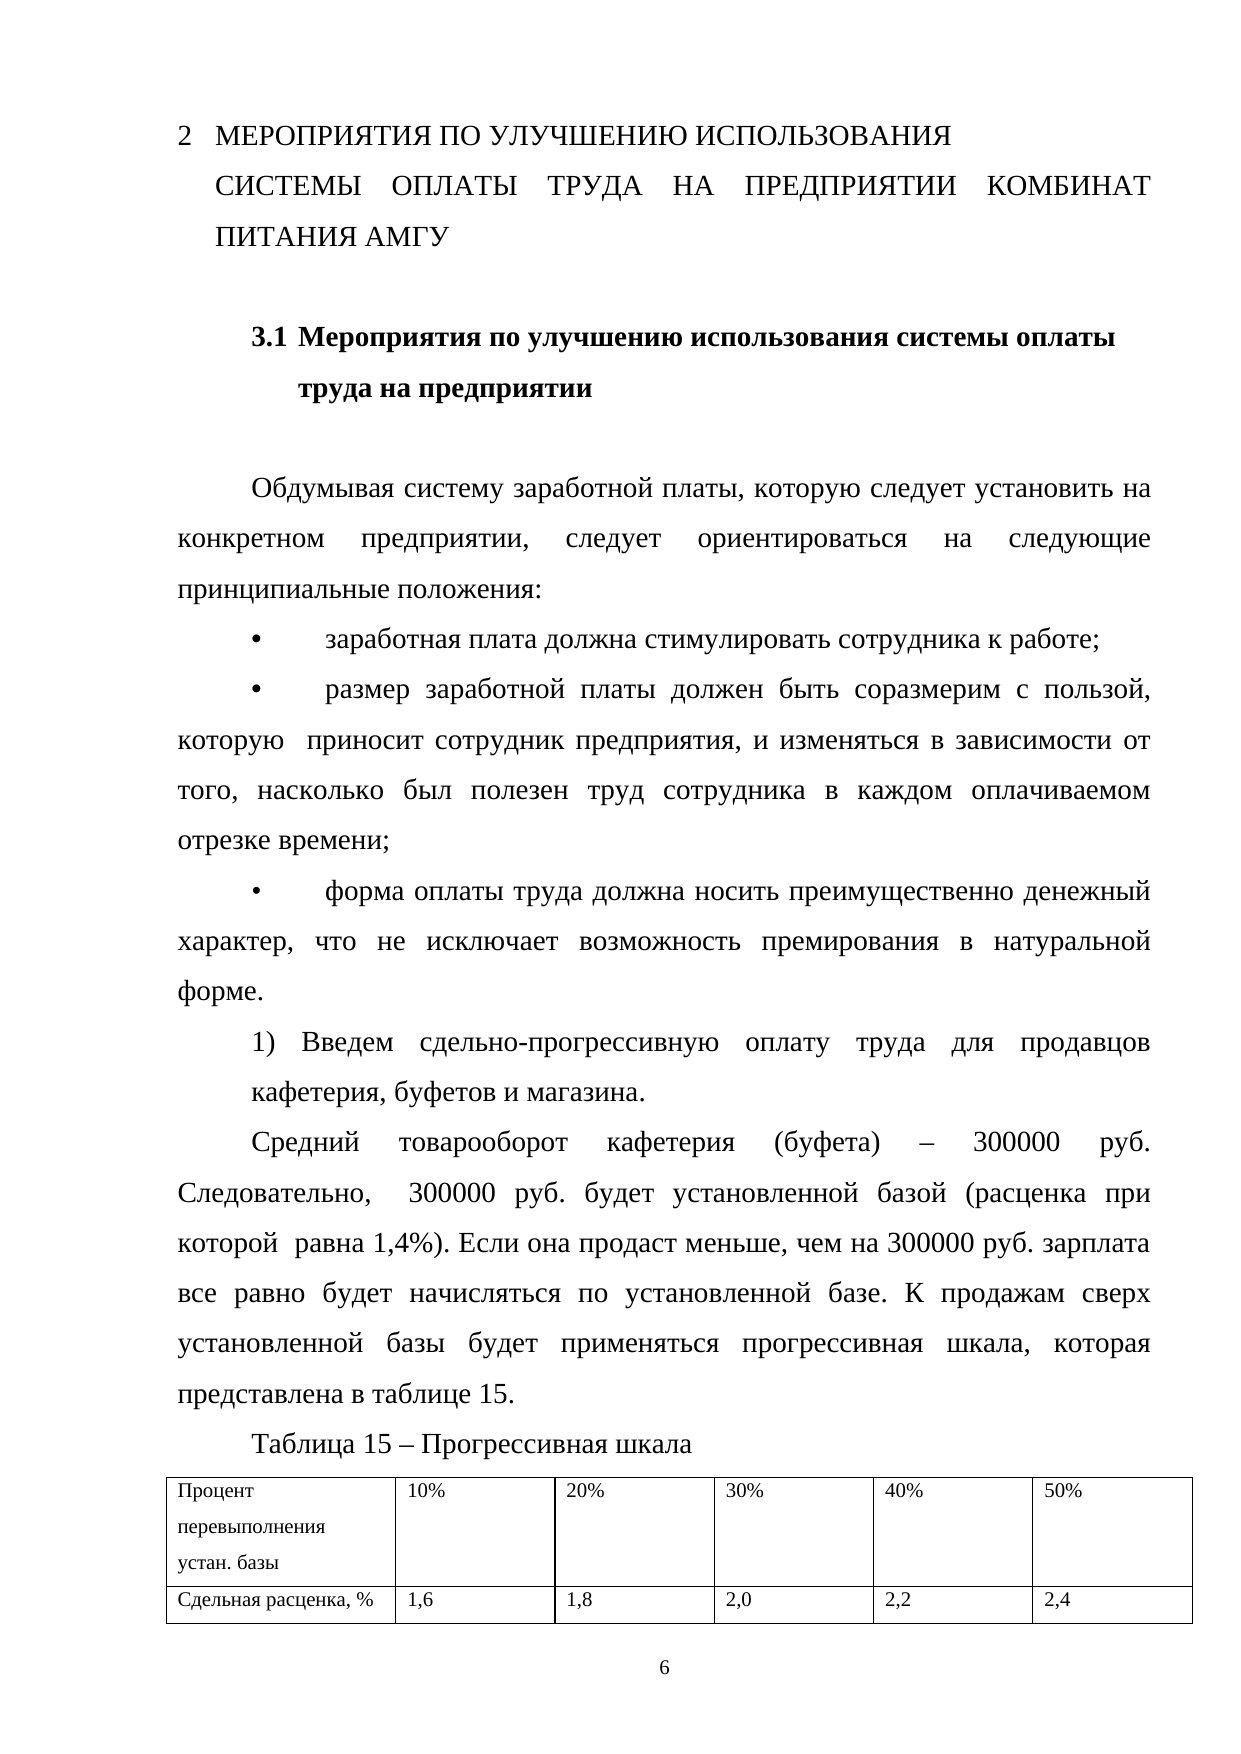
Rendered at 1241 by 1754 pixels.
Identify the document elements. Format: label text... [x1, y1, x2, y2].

text 1) Введем сдельно-прогрессивную оплату труда для продавцов кафетерия, буфетов и магазина. [251, 1024, 1152, 1108]
list МЕРОПРИЯТИЯ ПО УЛУЧШЕНИЮ ИСПОЛЬЗОВАНИЯ [177, 118, 1152, 152]
list заработная плата должна стимулировать сотрудника к работе; [177, 621, 1152, 655]
table_cell 2,0 [715, 1587, 873, 1623]
table_header Процент перевыполнения устан. базы [167, 1478, 395, 1586]
table_header 20% [556, 1478, 714, 1586]
table_header 40% [874, 1478, 1032, 1586]
table_cell 2,2 [874, 1587, 1032, 1623]
text Таблица 15 – Прогрессивная шкала [177, 1426, 1152, 1460]
text Средний товарооборот кафетерия (буфета) – 300000 руб. Следовательно, 300000 руб. будет установленной базой (расценка при которой равна 1,4%). Если она продаст меньше, чем на 300000 руб. зарплата все равно будет начисляться по установленной базе. К продажам сверх установленной базы будет применяться прогрессивная шкала, которая представлена в таблице 15. [177, 1124, 1152, 1409]
table_cell 1,8 [556, 1587, 714, 1623]
text СИСТЕМЫ ОПЛАТЫ ТРУДА НА ПРЕДПРИЯТИИ КОМБИНАТ ПИТАНИЯ АМГУ [215, 168, 1152, 252]
table_header 10% [396, 1478, 554, 1586]
list Мероприятия по улучшению использования системы оплаты [251, 319, 1152, 353]
table_cell 1,6 [396, 1587, 554, 1623]
table_cell Сдельная расценка, % [167, 1587, 395, 1623]
text труда на предприятии [298, 370, 1152, 403]
list размер заработной платы должен быть соразмерим с пользой, которую приносит сотрудник предприятия, и изменяться в зависимости от того, насколько был полезен труд сотрудника в каждом оплачиваемом отрезке времени; [177, 672, 1152, 856]
table_header 30% [715, 1478, 873, 1586]
table_header 50% [1033, 1478, 1192, 1586]
text Обдумывая систему заработной платы, которую следует установить на конкретном предприятии, следует ориентироваться на следующие принципиальные положения: [177, 470, 1152, 604]
list форма оплаты труда должна носить преимущественно денежный характер, что не исключает возможность премирования в натуральной форме. [177, 873, 1152, 1007]
table_cell 2,4 [1033, 1587, 1192, 1623]
